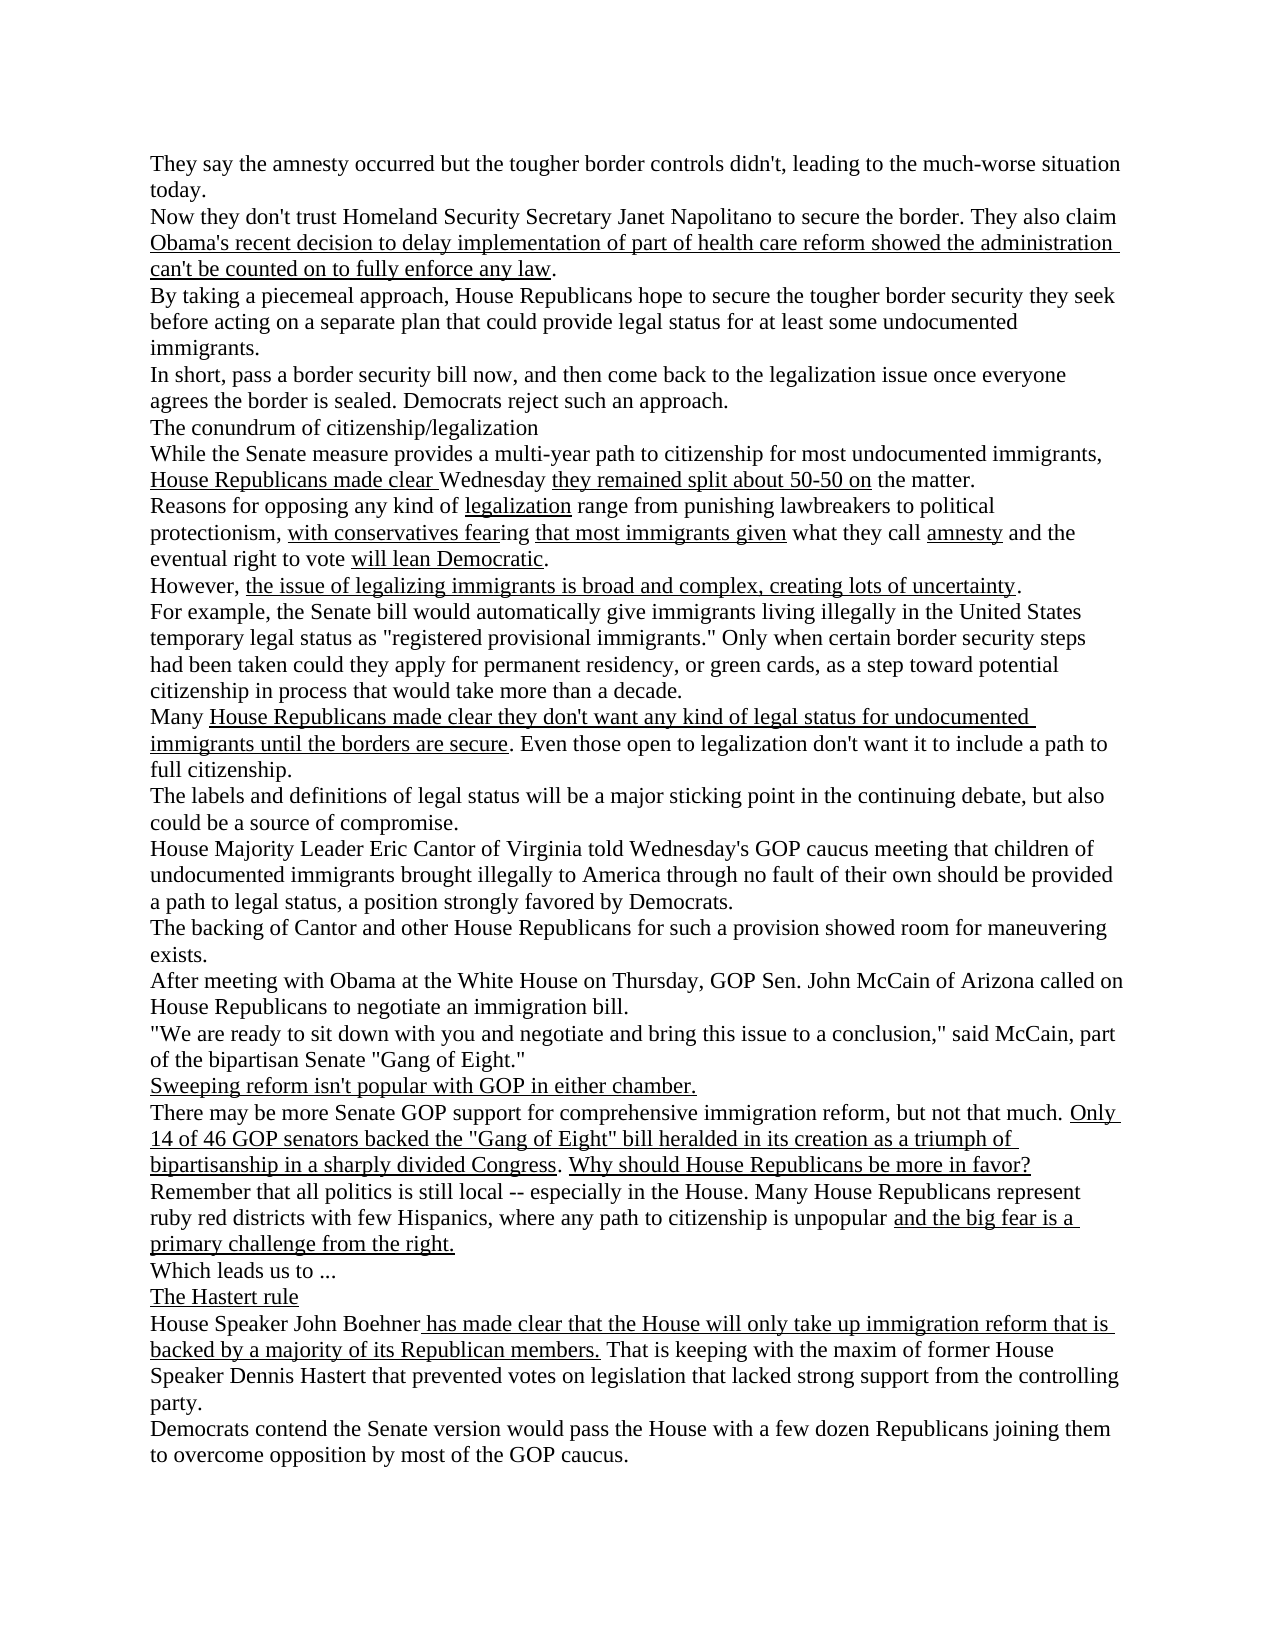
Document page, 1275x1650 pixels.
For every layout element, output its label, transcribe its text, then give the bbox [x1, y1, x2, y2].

text "We are ready to sit down with you and negotiate and bring this issue to a conclusion," said McCain, part of the bipartisan Senate "Gang of Eight." [150, 1020, 1125, 1072]
text Which leads us to ... [150, 1257, 1125, 1283]
text Sweeping reform isn't popular with GOP in either chamber. [150, 1072, 1125, 1099]
text They say the amnesty occurred but the tougher border controls didn't, leading to the much-worse situation today. [150, 150, 1125, 203]
text Many House Republicans made clear they don't want any kind of legal status for undocumented immigrants until the borders are secure. Even those open to legalization don't want it to include a path to full citizenship. [150, 703, 1125, 782]
text For example, the Senate bill would automatically give immigrants living illegally in the United States temporary legal status as "registered provisional immigrants." Only when certain border security steps had been taken could they apply for permanent residency, or green cards, as a step toward potential citizenship in process that would take more than a decade. [150, 598, 1125, 703]
text The labels and definitions of legal status will be a major sticking point in the continuing debate, but also could be a source of compromise. [150, 782, 1125, 835]
text The Hastert rule [150, 1283, 1125, 1309]
text House Speaker John Boehner has made clear that the House will only take up immigration reform that is backed by a majority of its Republican members. That is keeping with the maxim of former House Speaker Dennis Hastert that prevented votes on legislation that lacked strong support from the controlling party. [150, 1309, 1125, 1415]
text While the Senate measure provides a multi-year path to citizenship for most undocumented immigrants, House Republicans made clear Wednesday they remained split about 50-50 on the matter. [150, 440, 1125, 493]
text However, the issue of legalizing immigrants is broad and complex, creating lots of uncertainty. [150, 572, 1125, 598]
text House Majority Leader Eric Cantor of Virginia told Wednesday's GOP caucus meeting that children of undocumented immigrants brought illegally to America through no fault of their own should be provided a path to legal status, a position strongly favored by Democrats. [150, 835, 1125, 914]
text In short, pass a border security bill now, and then come back to the legalization issue once everyone agrees the border is sealed. Democrats reject such an approach. [150, 361, 1125, 413]
text Now they don't trust Homeland Security Secretary Janet Napolitano to secure the border. They also claim Obama's recent decision to delay implementation of part of health care reform showed the administration can't be counted on to fully enforce any law. [150, 203, 1125, 282]
text The backing of Cantor and other House Republicans for such a provision showed room for maneuvering exists. [150, 914, 1125, 967]
text Democrats contend the Senate version would pass the House with a few dozen Republicans joining them to overcome opposition by most of the GOP caucus. [150, 1415, 1125, 1468]
text By taking a piecemeal approach, House Republicans hope to secure the tougher border security they seek before acting on a separate plan that could provide legal status for at least some undocumented immigrants. [150, 282, 1125, 361]
text Remember that all politics is still local -- especially in the House. Many House Republicans represent ruby red districts with few Hispanics, where any path to citizenship is unpopular and the big fear is a primary challenge from the right. [150, 1178, 1125, 1257]
text After meeting with Obama at the White House on Thursday, GOP Sen. John McCain of Arizona called on House Republicans to negotiate an immigration bill. [150, 967, 1125, 1020]
text There may be more Senate GOP support for comprehensive immigration reform, but not that much. Only 14 of 46 GOP senators backed the "Gang of Eight" bill heralded in its creation as a triumph of bipartisanship in a sharply divided Congress. Why should House Republicans be more in favor? [150, 1099, 1125, 1178]
text The conundrum of citizenship/legalization [150, 413, 1125, 440]
text Reasons for opposing any kind of legalization range from punishing lawbreakers to political protectionism, with conservatives fearing that most immigrants given what they call amnesty and the eventual right to vote will lean Democratic. [150, 493, 1125, 572]
